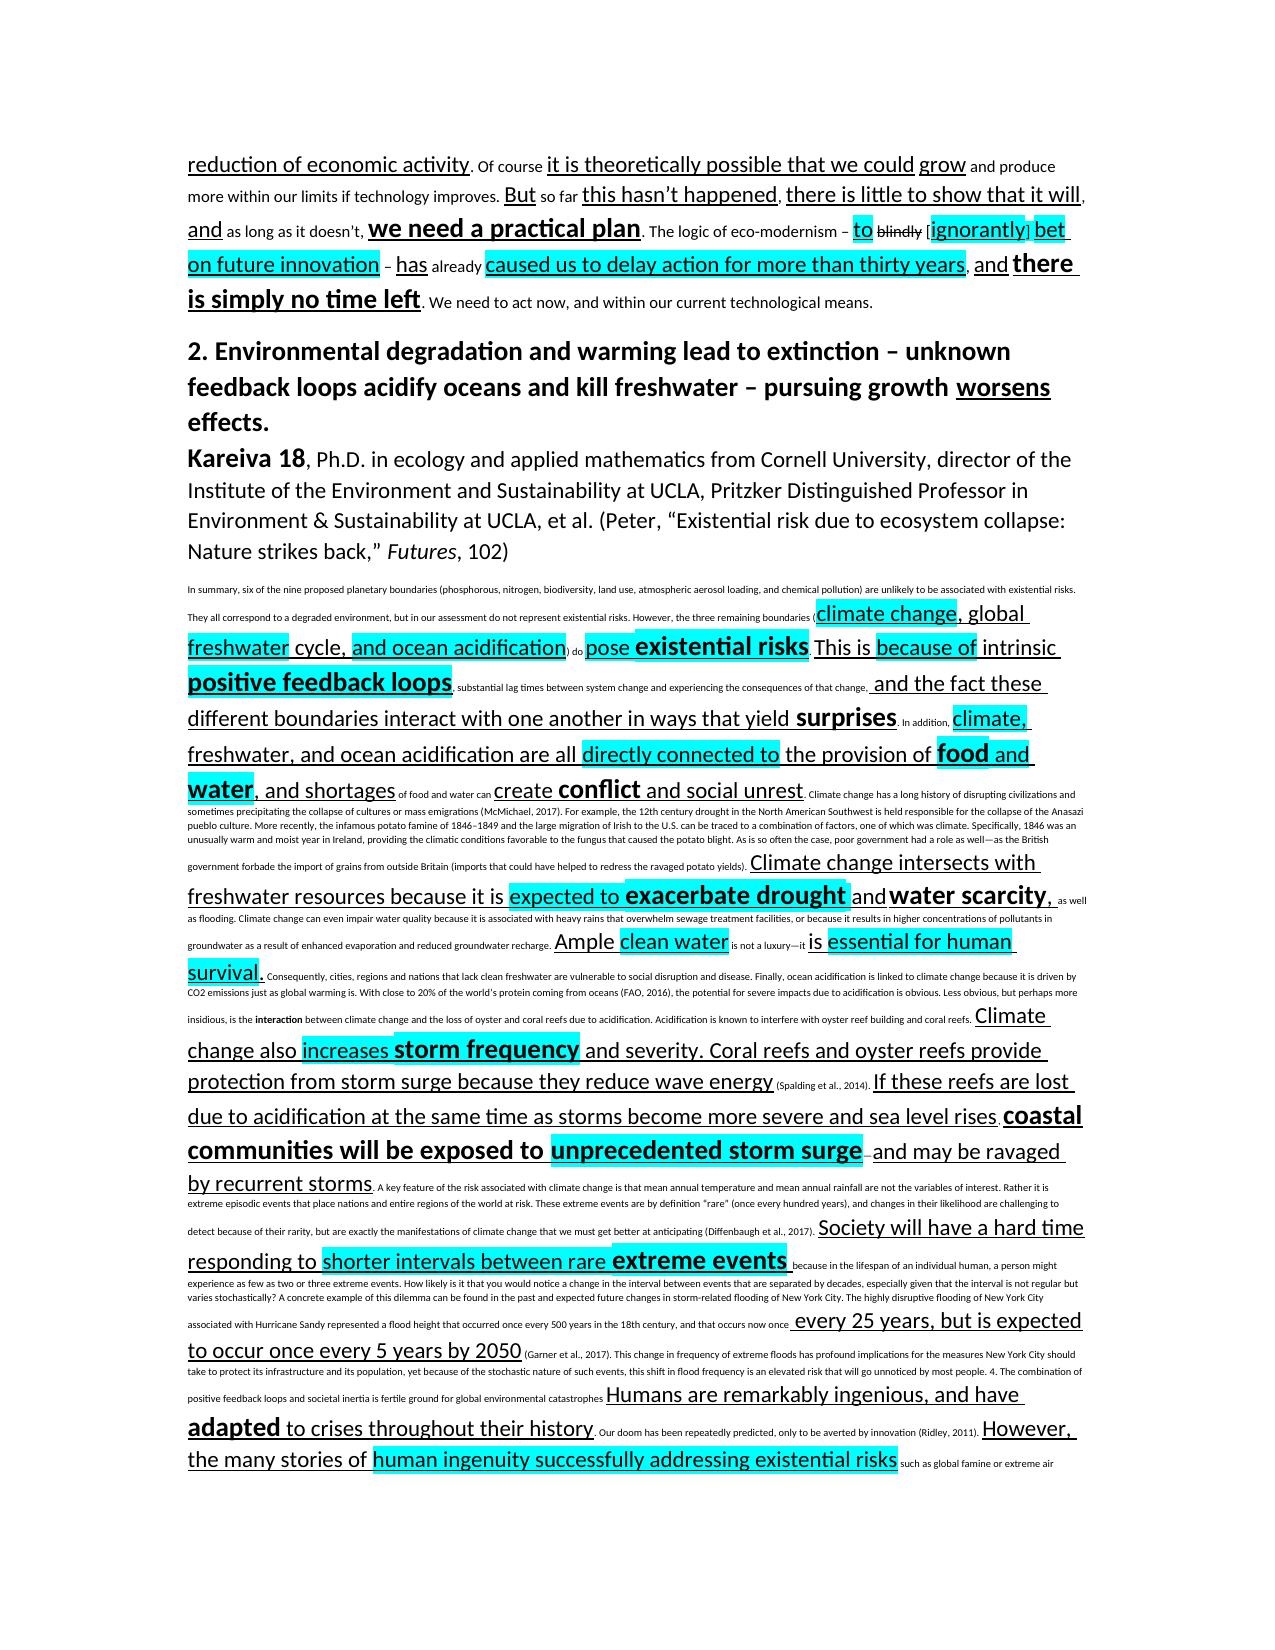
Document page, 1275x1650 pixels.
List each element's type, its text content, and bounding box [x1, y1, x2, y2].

text Kareiva 18, Ph.D. in ecology and applied mathematics from Cornell University, director of the Institute of the Environment and Sustainability at UCLA, Pritzker Distinguished Professor in Environment & Sustainability at UCLA, et al. (Peter, “Existential risk due to ecosystem collapse: Nature strikes back,” Futures, 102) [187, 441, 1087, 565]
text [187, 584, 1087, 1474]
subtitle 2. Environmental degradation and warming lead to extinction – unknown feedback loops acidify oceans and kill freshwater – pursuing growth worsens effects. [187, 334, 1087, 439]
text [187, 150, 1087, 315]
